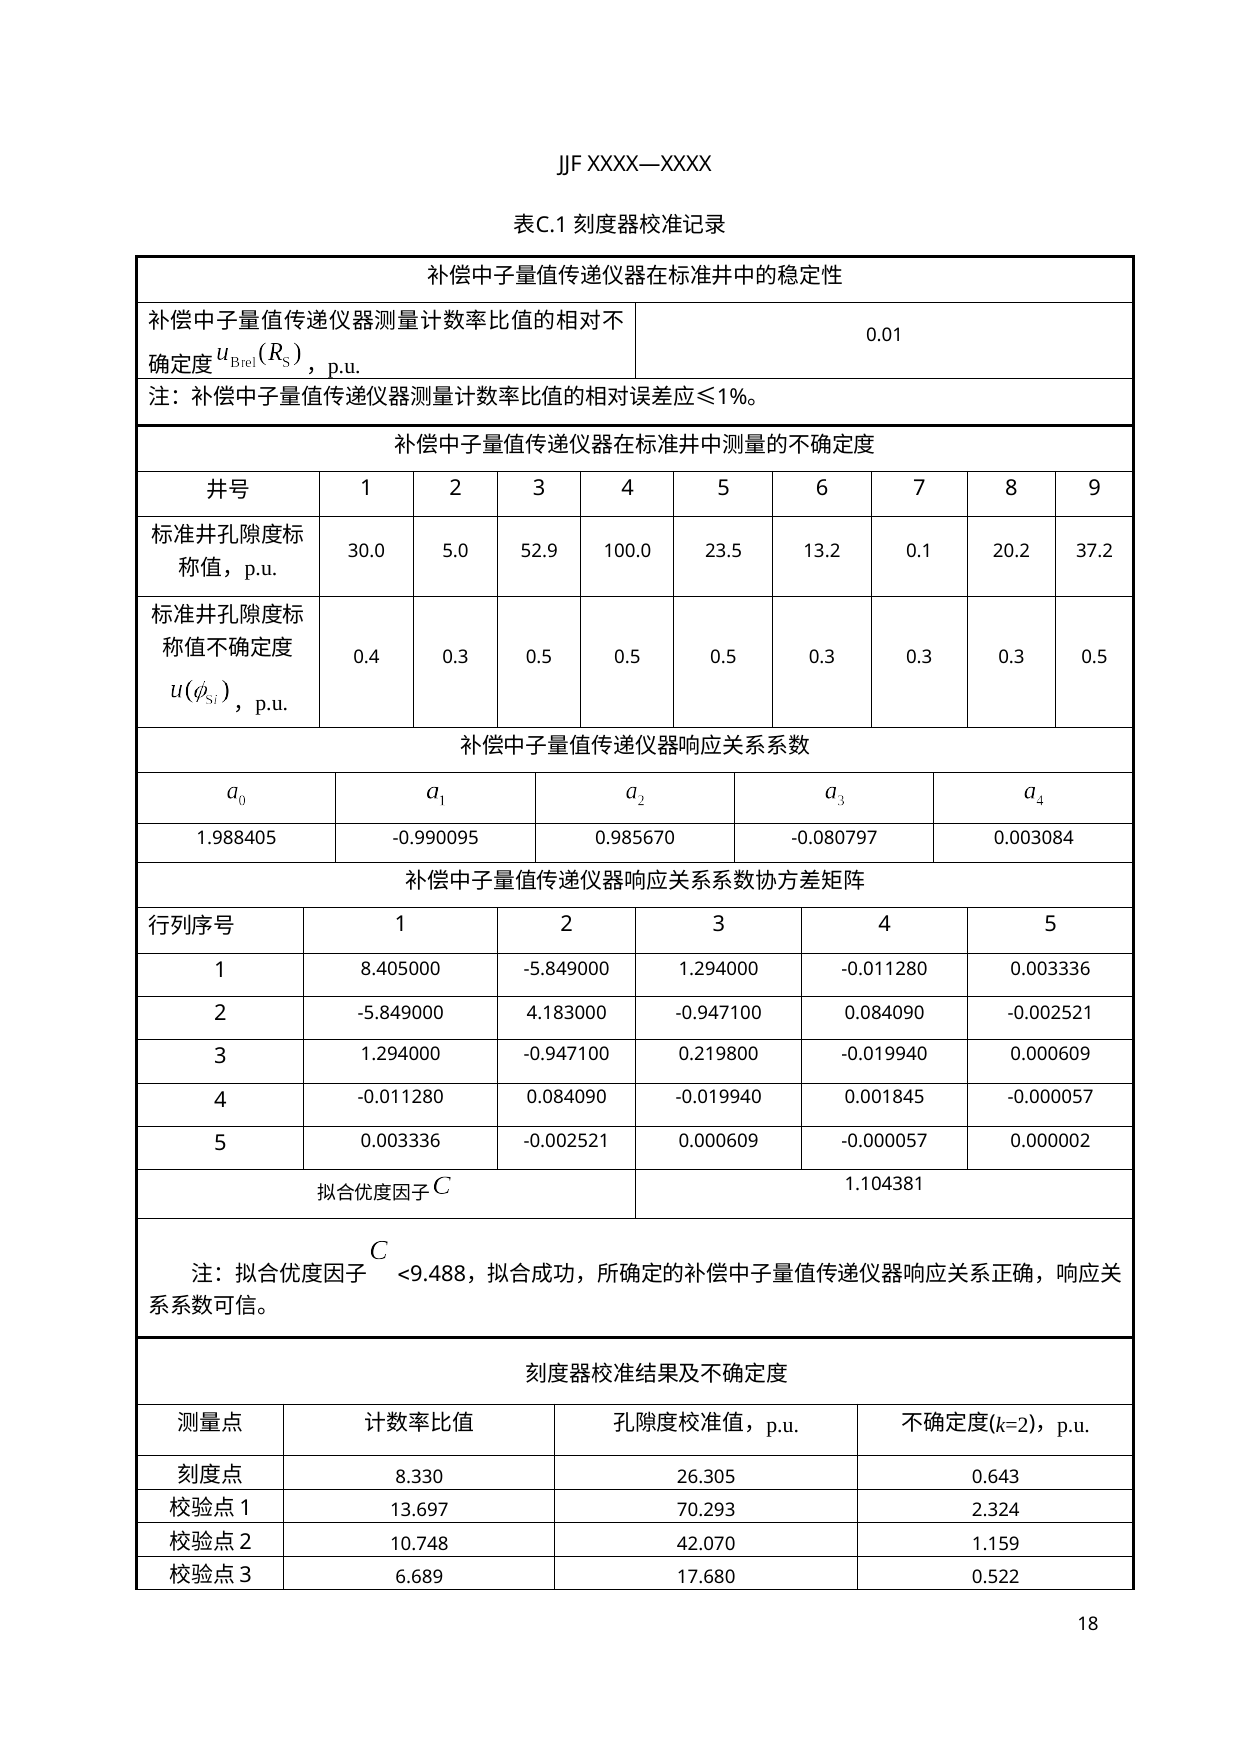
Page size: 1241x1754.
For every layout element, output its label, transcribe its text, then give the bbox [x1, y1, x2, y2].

table_cell 补偿中子量值传递仪器在标准井中测量的不确定度 [138, 427, 1132, 471]
table_cell 0.1 [872, 517, 967, 596]
table_cell 1.294000 [636, 954, 801, 996]
table_cell 9 [1056, 472, 1132, 516]
table_cell 刻度点 [138, 1456, 283, 1488]
table_cell 0.000609 [968, 1040, 1132, 1082]
table_cell 3 [498, 472, 580, 516]
table_cell 52.9 [498, 517, 580, 596]
table_cell 标准井孔隙度标称值不确定度，p.u. [138, 597, 319, 727]
table_cell 0.3 [968, 597, 1055, 727]
table_cell 注：补偿中子量值传递仪器测量计数率比值的相对误差应≤1%。 [138, 379, 1132, 423]
table_cell -0.011280 [304, 1084, 497, 1126]
table_cell 7 [872, 472, 967, 516]
table_cell 20.2 [968, 517, 1055, 596]
table_cell 0.003084 [934, 824, 1132, 862]
table_cell 0.000609 [636, 1127, 801, 1169]
table_header 补偿中子量值传递仪器在标准井中的稳定性 [138, 258, 1132, 302]
table_cell 6.689 [284, 1557, 554, 1589]
table_cell 1 [138, 954, 303, 996]
table_cell 测量点 [138, 1405, 283, 1455]
table_cell -0.947100 [636, 997, 801, 1039]
table_cell [138, 773, 335, 823]
table_cell 5 [674, 472, 772, 516]
table_cell -0.990095 [336, 824, 535, 862]
table_cell 2.324 [858, 1490, 1132, 1522]
table_cell -0.019940 [636, 1084, 801, 1126]
table_cell 0.003336 [304, 1127, 497, 1169]
table_cell 0.3 [773, 597, 871, 727]
table_cell 13.697 [284, 1490, 554, 1522]
table_cell 0.000002 [968, 1127, 1132, 1169]
table_cell 不确定度(k=2)，p.u. [858, 1405, 1132, 1455]
table_cell -0.000057 [802, 1127, 967, 1169]
table_cell 8.405000 [304, 954, 497, 996]
table_cell 37.2 [1056, 517, 1132, 596]
table_cell 17.680 [555, 1557, 857, 1589]
table_cell 0.3 [414, 597, 497, 727]
table_cell 70.293 [555, 1490, 857, 1522]
table_cell 42.070 [555, 1523, 857, 1556]
table_cell 0.084090 [498, 1084, 635, 1126]
table_cell -5.849000 [304, 997, 497, 1039]
table_cell 0.985670 [536, 824, 734, 862]
table_cell 注：拟合优度因子 9.488，拟合成功，所确定的补偿中子量值传递仪器响应关系正确，响应关系系数可信。 [138, 1219, 1132, 1336]
table_cell 0.01 [636, 303, 1132, 378]
table_cell 13.2 [773, 517, 871, 596]
table_cell 计数率比值 [284, 1405, 554, 1455]
table_cell 标准井孔隙度标称值，p.u. [138, 517, 319, 596]
table_cell 4 [138, 1084, 303, 1126]
table_cell 1.294000 [304, 1040, 497, 1082]
table_cell 8.330 [284, 1456, 554, 1488]
table_cell 井号 [138, 472, 319, 516]
table_cell 5 [968, 908, 1132, 952]
table_cell 0.001845 [802, 1084, 967, 1126]
table_cell -0.002521 [498, 1127, 635, 1169]
table_cell 刻度器校准结果及不确定度 [138, 1339, 1132, 1403]
table_cell 30.0 [320, 517, 413, 596]
table_cell 0.5 [498, 597, 580, 727]
table_cell 2 [138, 997, 303, 1039]
table_cell 0.5 [674, 597, 772, 727]
table_cell 4 [581, 472, 673, 516]
table_cell 6 [773, 472, 871, 516]
table_cell 行列序号 [138, 908, 303, 952]
table_cell 8 [968, 472, 1055, 516]
table_cell 0.003336 [968, 954, 1132, 996]
table_cell -0.019940 [802, 1040, 967, 1082]
table_cell 0.3 [872, 597, 967, 727]
table_cell 1 [320, 472, 413, 516]
table_cell 4.183000 [498, 997, 635, 1039]
table_cell 拟合优度因子 [138, 1170, 635, 1218]
table_cell 校验点2 [138, 1523, 283, 1556]
table_cell 5.0 [414, 517, 497, 596]
table_cell 孔隙度校准值，p.u. [555, 1405, 857, 1455]
table_cell 补偿中子量值传递仪器响应关系系数 [138, 728, 1132, 772]
table_cell 2 [498, 908, 635, 952]
table_cell 校验点1 [138, 1490, 283, 1522]
table_cell 0.219800 [636, 1040, 801, 1082]
table_cell 0.4 [320, 597, 413, 727]
table_cell 10.748 [284, 1523, 554, 1556]
table_cell 23.5 [674, 517, 772, 596]
table_cell -0.011280 [802, 954, 967, 996]
table_cell 0.5 [581, 597, 673, 727]
table_cell 补偿中子量值传递仪器测量计数率比值的相对不确定度，p.u. [138, 303, 635, 378]
table_cell [934, 773, 1132, 823]
table_cell 1.988405 [138, 824, 335, 862]
table_cell 3 [138, 1040, 303, 1082]
table_cell 1 [304, 908, 497, 952]
table_cell 1.159 [858, 1523, 1132, 1556]
table_cell 0.5 [1056, 597, 1132, 727]
table_cell 0.522 [858, 1557, 1132, 1589]
table_cell 3 [636, 908, 801, 952]
table_cell 补偿中子量值传递仪器响应关系系数协方差矩阵 [138, 863, 1132, 907]
table_cell 5 [138, 1127, 303, 1169]
table_cell [336, 773, 535, 823]
text 刻度器校准记录 [148, 207, 1122, 238]
table_cell -5.849000 [498, 954, 635, 996]
table_cell -0.000057 [968, 1084, 1132, 1126]
table_cell -0.002521 [968, 997, 1132, 1039]
table_cell [735, 773, 933, 823]
table_cell 0.084090 [802, 997, 967, 1039]
table_cell 1.104381 [636, 1170, 1132, 1218]
table_cell [536, 773, 734, 823]
table_cell 校验点3 [138, 1557, 283, 1589]
table_cell 2 [414, 472, 497, 516]
table_cell -0.947100 [498, 1040, 635, 1082]
table_cell 0.643 [858, 1456, 1132, 1488]
table_cell -0.080797 [735, 824, 933, 862]
table_cell 100.0 [581, 517, 673, 596]
table_cell 26.305 [555, 1456, 857, 1488]
table_cell 4 [802, 908, 967, 952]
